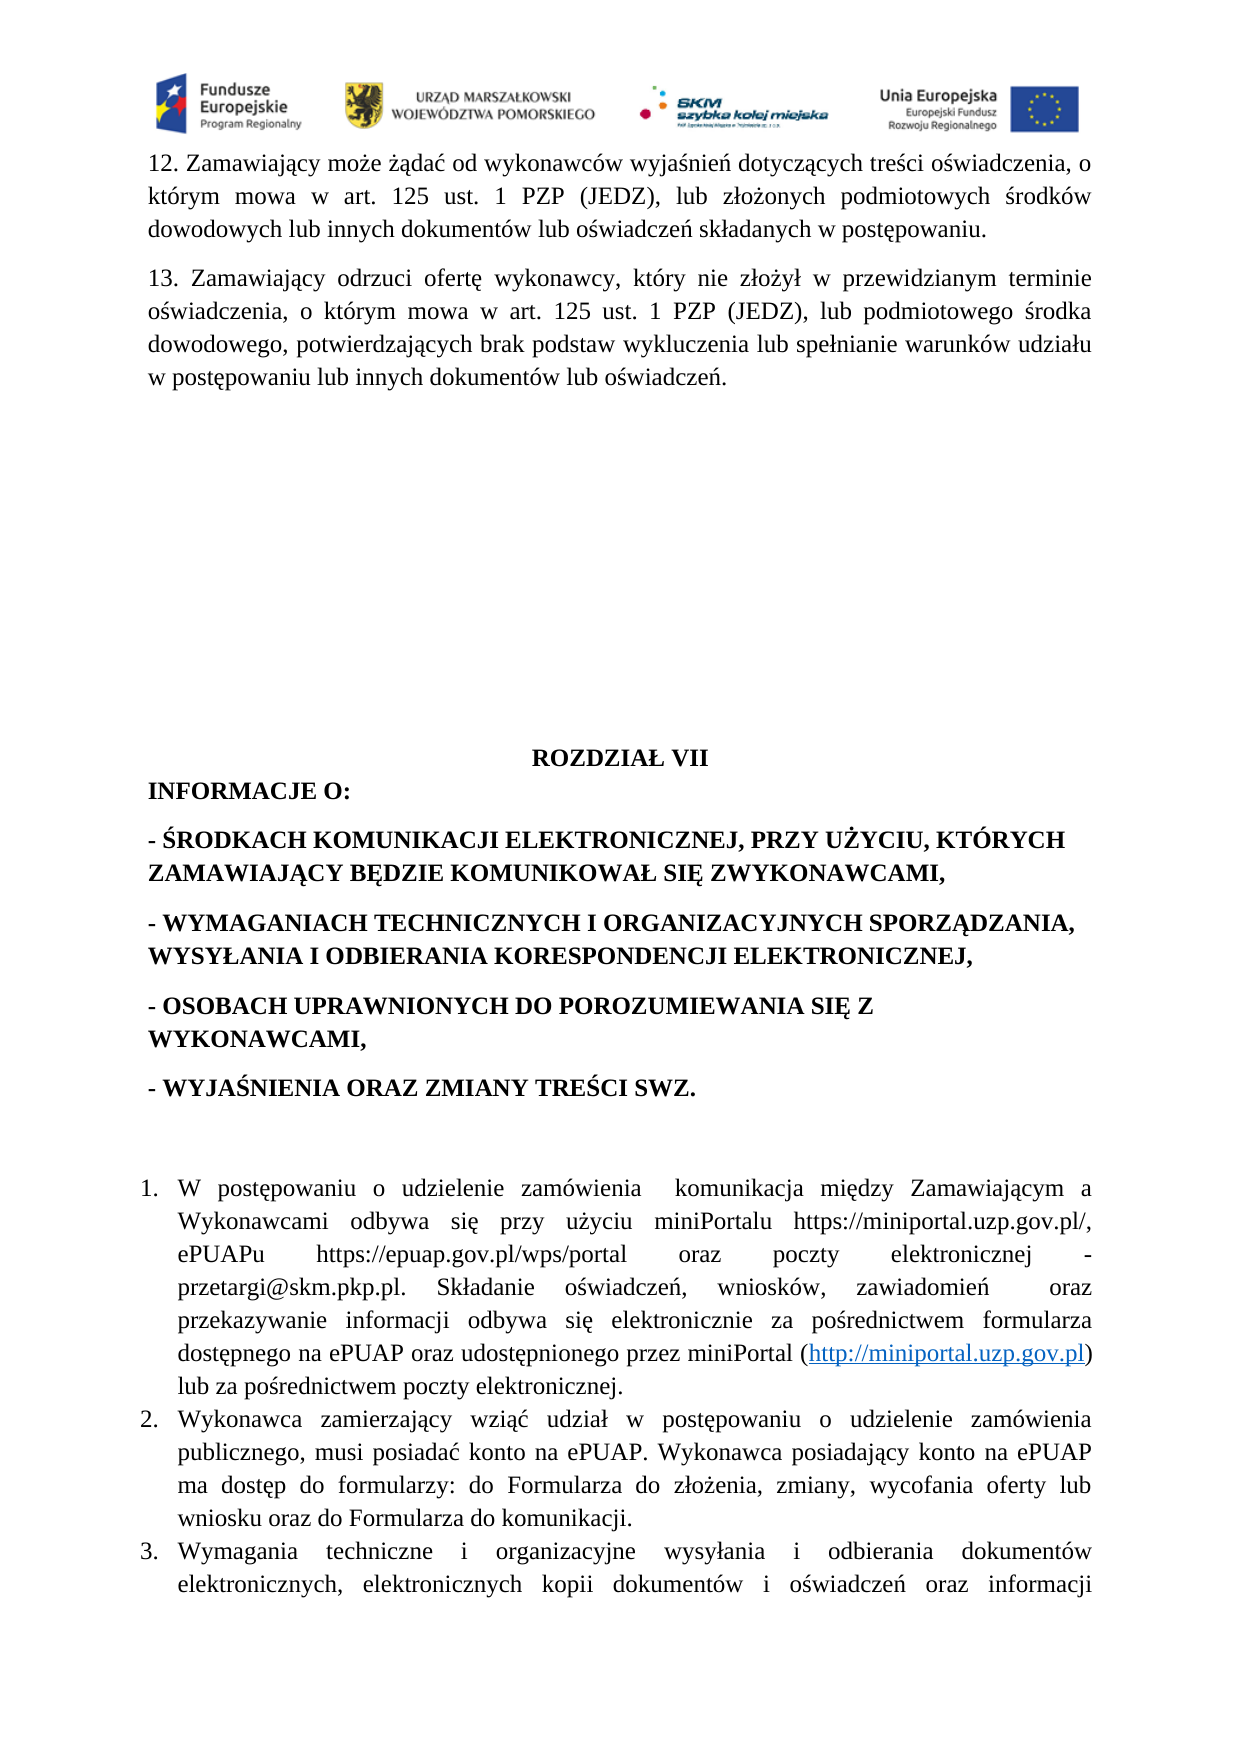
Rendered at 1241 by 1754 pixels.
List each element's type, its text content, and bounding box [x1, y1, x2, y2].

text - WYMAGANIACH TECHNICZNYCH I ORGANIZACYJNYCH SPORZĄDZANIA, WYSYŁANIA I ODBIERANIA KORESPONDENCJI ELEKTRONICZNEJ, [148, 908, 1093, 970]
text INFORMACJE O: [148, 776, 1093, 804]
text 12. Zamawiający może żądać od wykonawców wyjaśnień dotyczących treści oświadczenia, o którym mowa w art. 125 ust. 1 PZP (JEDZ), lub złożonych podmiotowych środków dowodowych lub innych dokumentów lub oświadczeń składanych w postępowaniu. [148, 148, 1093, 242]
text - ŚRODKACH KOMUNIKACJI ELEKTRONICZNEJ, PRZY UŻYCIU, KTÓRYCH ZAMAWIAJĄCY BĘDZIE KOMUNIKOWAŁ SIĘ ZWYKONAWCAMI, [148, 825, 1093, 887]
text - WYJAŚNIENIA ORAZ ZMIANY TREŚCI SWZ. [148, 1073, 1093, 1102]
text 13. Zamawiający odrzuci ofertę wykonawcy, który nie złożył w przewidzianym terminie oświadczenia, o którym mowa w art. 125 ust. 1 PZP (JEDZ), lub podmiotowego środka dowodowego, potwierdzających brak podstaw wykluczenia lub spełnianie warunków udziału w postępowaniu lub innych dokumentów lub oświadczeń. [148, 263, 1093, 391]
text ROZDZIAŁ VII [148, 743, 1093, 771]
picture [147, 73, 1093, 148]
list W postępowaniu o udzielenie zamówienia komunikacja między Zamawiającym a Wykonawcami odbywa się przy użyciu miniPortalu https://miniportal.uzp.gov.pl/, ePUAPu https://epuap.gov.pl/wps/portal oraz poczty elektronicznej - przetargi@skm.pkp.pl. Składanie oświadczeń, wniosków, zawiadomień oraz przekazywanie informacji odbywa się elektronicznie za pośrednictwem formularza dostępnego na ePUAP oraz udostępnionego przez miniPortal (http://miniportal.uzp.gov.pl) lub za pośrednictwem poczty elektronicznej. [140, 1173, 1093, 1400]
text - OSOBACH UPRAWNIONYCH DO POROZUMIEWANIA SIĘ Z WYKONAWCAMI, [148, 991, 1093, 1053]
list Wykonawca zamierzający wziąć udział w postępowaniu o udzielenie zamówienia publicznego, musi posiadać konto na ePUAP. Wykonawca posiadający konto na ePUAP ma dostęp do formularzy: do Formularza do złożenia, zmiany, wycofania oferty lub wniosku oraz do Formularza do komunikacji. [140, 1404, 1093, 1532]
